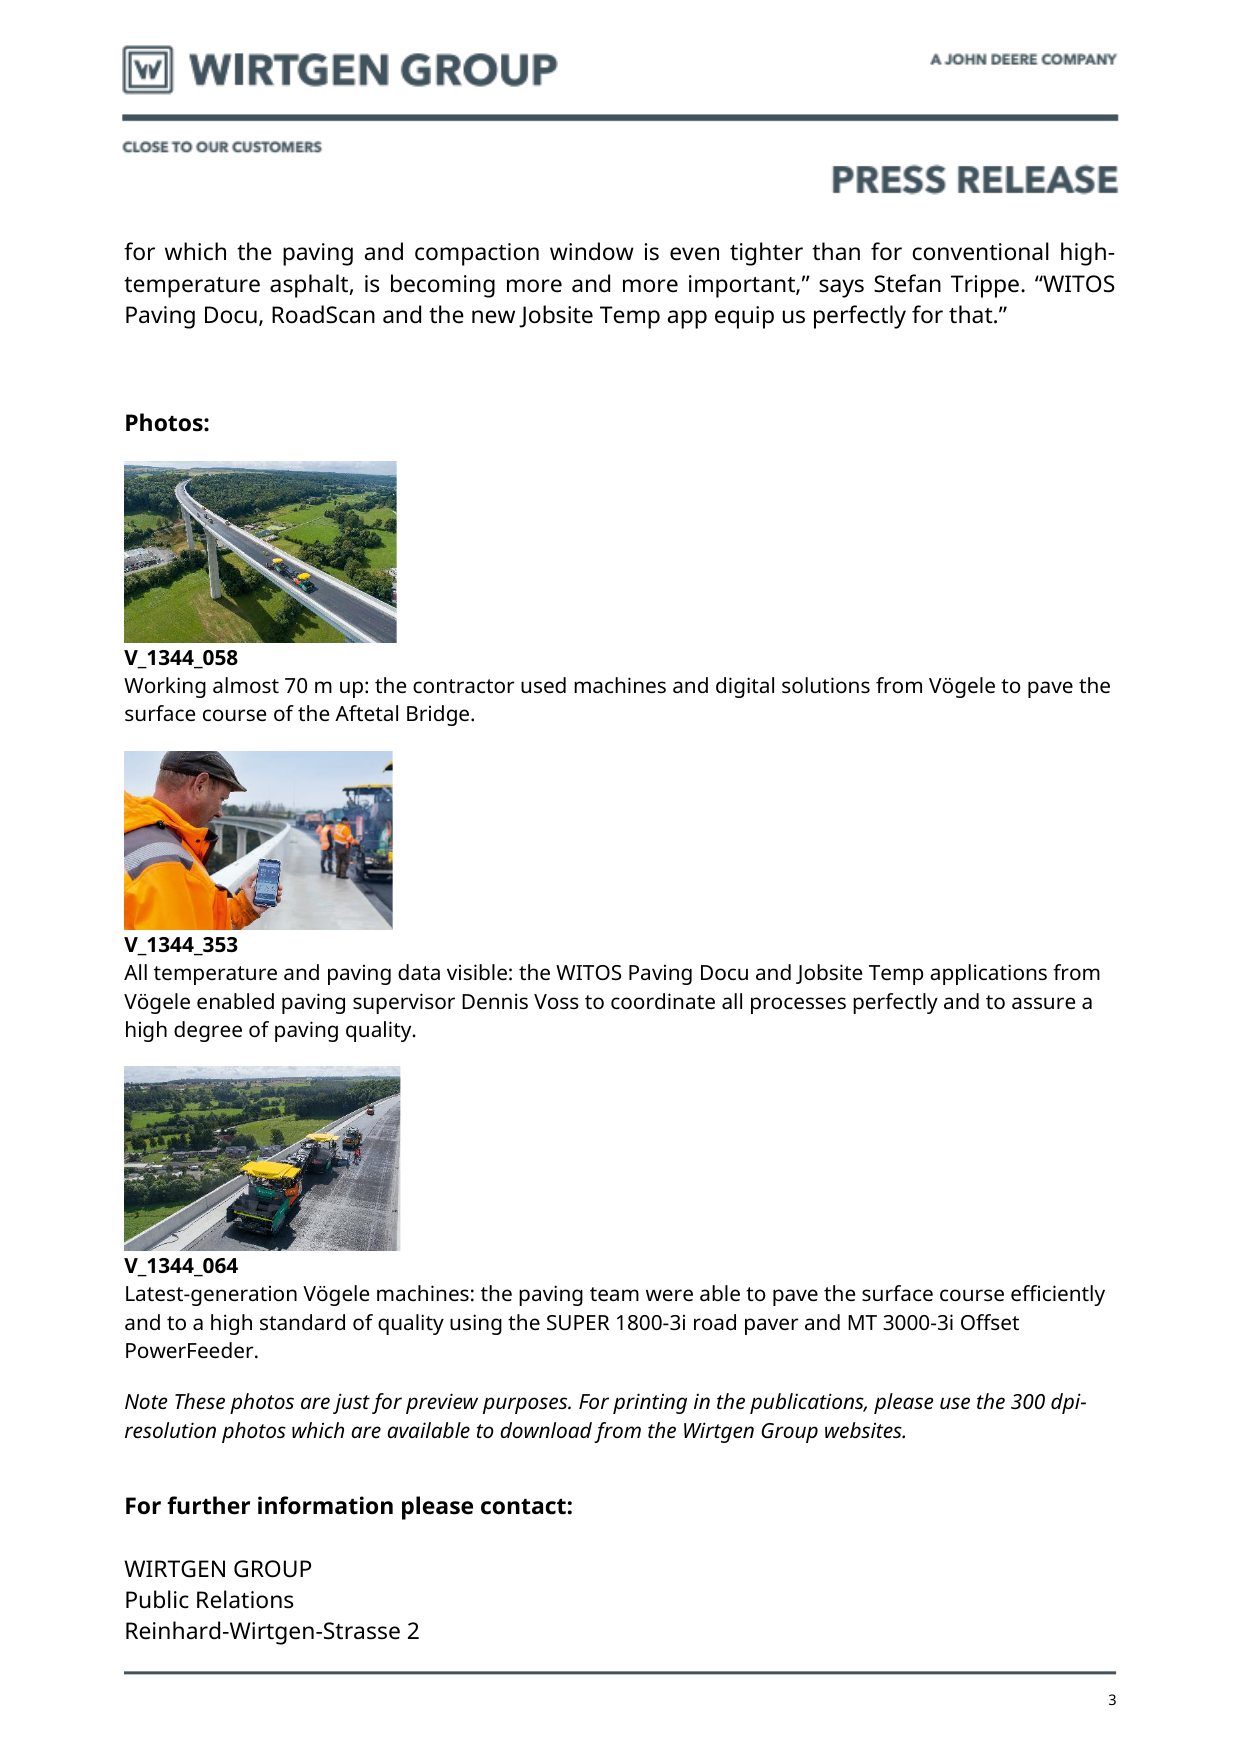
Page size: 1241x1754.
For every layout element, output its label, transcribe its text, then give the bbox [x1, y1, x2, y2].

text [124, 236, 1116, 330]
text V_1344_064 [124, 1251, 1116, 1279]
picture [124, 751, 393, 930]
text Public Relations [124, 1584, 1116, 1615]
text Latest-generation Vögele machines: the paving team were able to pave the surface course efficiently and to a high standard of quality using the SUPER 1800-3i road paver and MT 3000-3i Offset PowerFeeder. [124, 1279, 1116, 1364]
text V_1344_353 [124, 930, 1116, 958]
text Photos: [124, 407, 1116, 438]
picture [124, 1066, 401, 1251]
text WIRTGEN GROUP [124, 1553, 1116, 1584]
text For further information please contact: [124, 1490, 1116, 1521]
text V_1344_058 [124, 643, 1116, 671]
picture [124, 461, 397, 643]
text Reinhard-Wirtgen-Strasse 2 [124, 1615, 1116, 1646]
text All temperature and paving data visible: the WITOS Paving Docu and Jobsite Temp applications from Vögele enabled paving supervisor Dennis Voss to coordinate all processes perfectly and to assure a high degree of paving quality. [124, 958, 1116, 1044]
text Note These photos are just for preview purposes. For printing in the publications, please use the 300 dpi-resolution photos which are available to download from the Wirtgen Group websites. [124, 1387, 1116, 1444]
text Working almost 70 m up: the contractor used machines and digital solutions from Vögele to pave the surface course of the Aftetal Bridge. [124, 671, 1116, 728]
